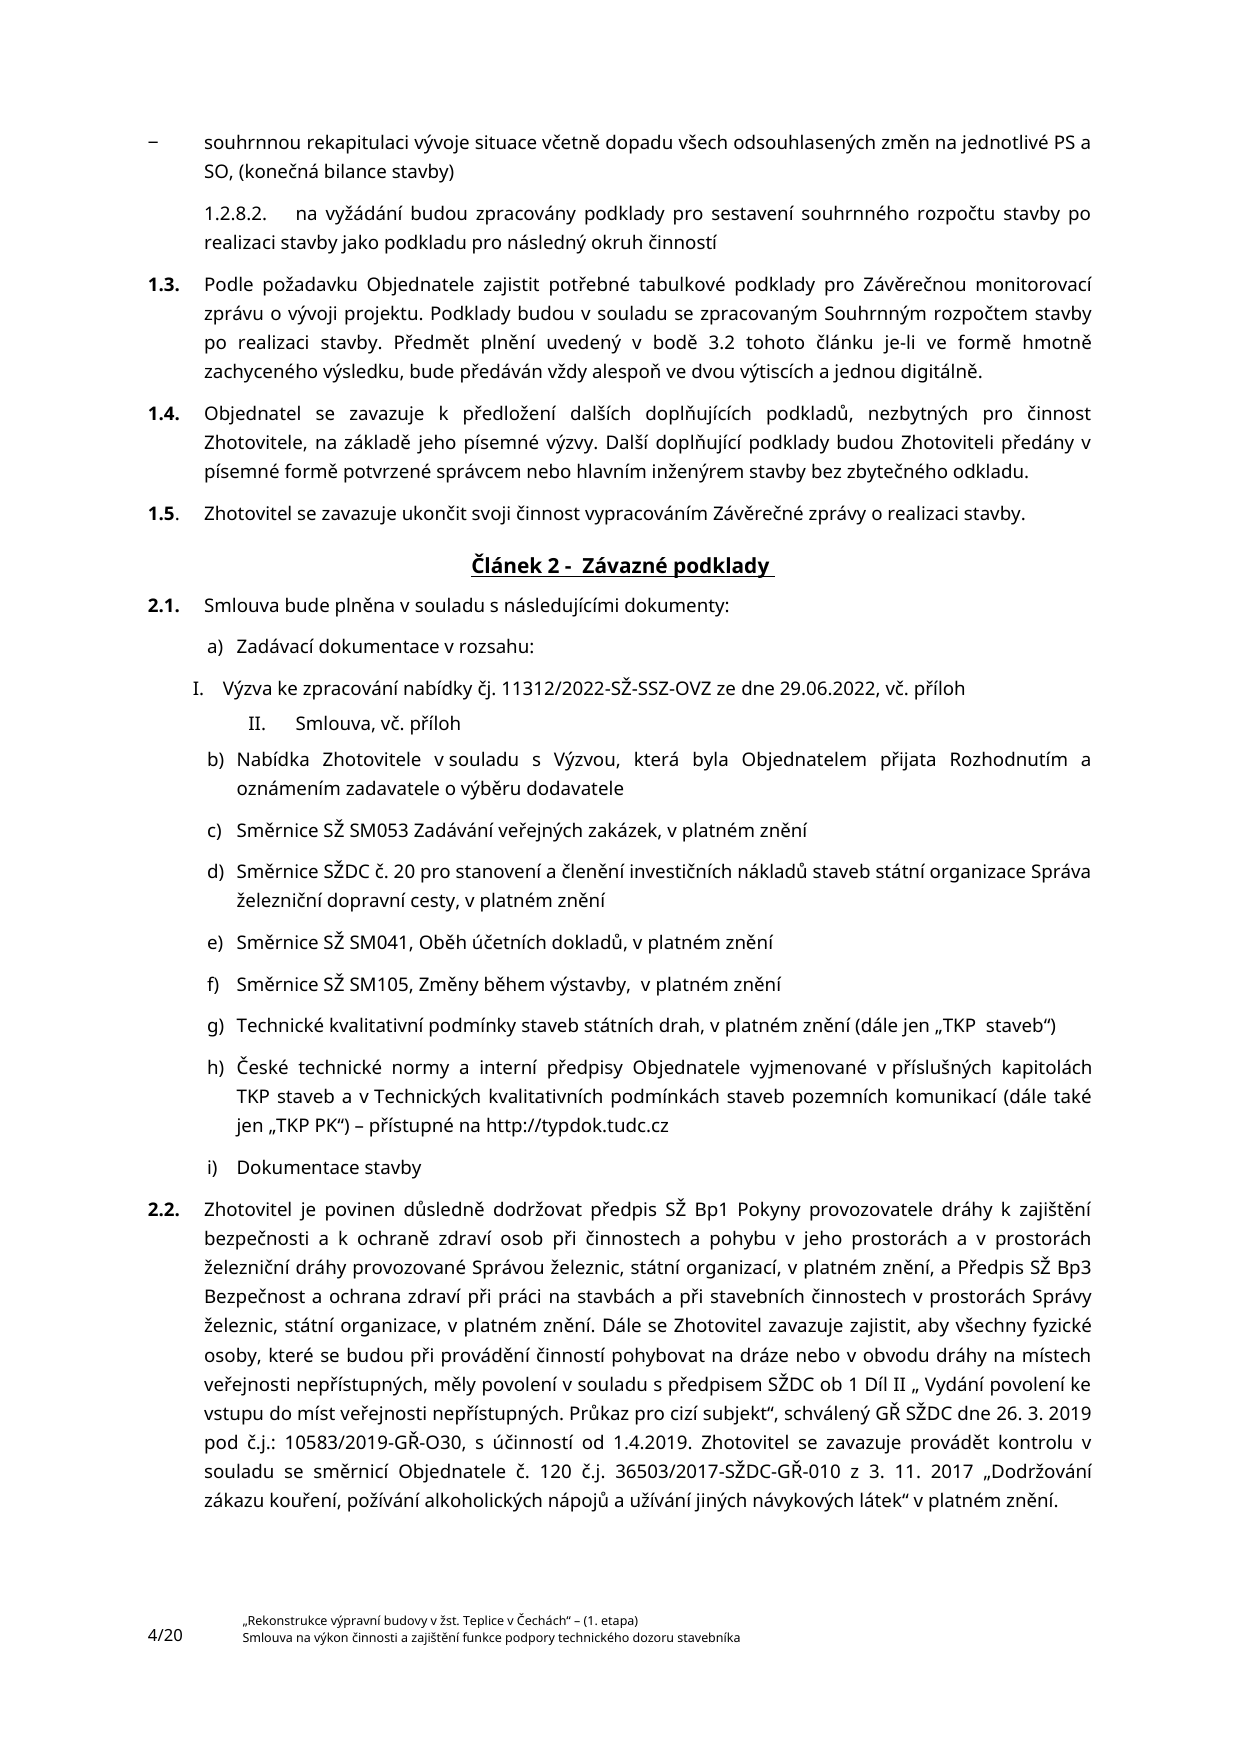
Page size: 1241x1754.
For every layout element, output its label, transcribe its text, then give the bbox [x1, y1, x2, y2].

list Směrnice SŽ SM105, Změny během výstavby, v platném znění [207, 968, 1092, 997]
list Výzva ke zpracování nabídky čj. 11312/2022-SŽ-SSZ-OVZ ze dne 29.06.2022, vč. příloh [204, 672, 1092, 701]
list Smlouva, vč. příloh [266, 707, 1092, 737]
list Směrnice SŽDC č. 20 pro stanovení a členění investičních nákladů staveb státní organizace Správa železniční dopravní cesty, v platném znění [207, 855, 1092, 914]
text Článek 2 - Závazné podklady [148, 551, 1092, 580]
text ‒ souhrnnou rekapitulaci vývoje situace včetně dopadu všech odsouhlasených změn na jednotlivé PS a SO, (konečná bilance stavby) [148, 126, 1092, 185]
text 1.5. Zhotovitel se zavazuje ukončit svoji činnost vypracováním Závěrečné zprávy o realizaci stavby. [148, 497, 1092, 526]
text 2.1. Smlouva bude plněna v souladu s následujícími dokumenty: [148, 592, 1092, 618]
text 1.4. Objednatel se zavazuje k předložení dalších doplňujících podkladů, nezbytných pro činnost Zhotovitele, na základě jeho písemné výzvy. Další doplňující podklady budou Zhotoviteli předány v písemné formě potvrzené správcem nebo hlavním inženýrem stavby bez zbytečného odkladu. [148, 397, 1092, 485]
list Nabídka Zhotovitele v souladu s Výzvou, která byla Objednatelem přijata Rozhodnutím a oznámením zadavatele o výběru dodavatele [207, 743, 1092, 801]
list Směrnice SŽ SM053 Zadávání veřejných zakázek, v platném znění [207, 814, 1092, 843]
list Technické kvalitativní podmínky staveb státních drah, v platném znění (dále jen „TKP staveb“) [207, 1009, 1092, 1039]
list Dokumentace stavby [207, 1151, 1092, 1180]
list České technické normy a interní předpisy Objednatele vyjmenované v příslušných kapitolách TKP staveb a v Technických kvalitativních podmínkách staveb pozemních komunikací (dále také jen „TKP PK“) – přístupné na http://typdok.tudc.cz [207, 1051, 1092, 1139]
text 1.3. Podle požadavku Objednatele zajistit potřebné tabulkové podklady pro Závěrečnou monitorovací zprávu o vývoji projektu. Podklady budou v souladu se zpracovaným Souhrnným rozpočtem stavby po realizaci stavby. Předmět plnění uvedený v bodě 3.2 tohoto článku je-li ve formě hmotně zachyceného výsledku, bude předáván vždy alespoň ve dvou výtiscích a jednou digitálně. [148, 268, 1092, 385]
text 2.2. Zhotovitel je povinen důsledně dodržovat předpis SŽ Bp1 Pokyny provozovatele dráhy k zajištění bezpečnosti a k ochraně zdraví osob při činnostech a pohybu v jeho prostorách a v prostorách železniční dráhy provozované Správou železnic, státní organizací, v platném znění, a Předpis SŽ Bp3 Bezpečnost a ochrana zdraví při práci na stavbách a při stavebních činnostech v prostorách Správy železnic, státní organizace, v platném znění. Dále se Zhotovitel zavazuje zajistit, aby všechny fyzické osoby, které se budou při provádění činností pohybovat na dráze nebo v obvodu dráhy na místech veřejnosti nepřístupných, měly povolení v souladu s předpisem SŽDC ob 1 Díl II „ Vydání povolení ke vstupu do míst veřejnosti nepřístupných. Průkaz pro cizí subjekt“, schválený GŘ SŽDC dne 26. 3. 2019 pod č.j.: 10583/2019-GŘ-O30, s účinností od 1.4.2019. Zhotovitel se zavazuje provádět kontrolu v souladu se směrnicí Objednatele č. 120 č.j. 36503/2017-SŽDC-GŘ-010 z 3. 11. 2017 „Dodržování zákazu kouření, požívání alkoholických nápojů a užívání jiných návykových látek“ v platném znění. [148, 1193, 1092, 1514]
text 1.2.8.2. na vyžádání budou zpracovány podklady pro sestavení souhrnného rozpočtu stavby po realizaci stavby jako podkladu pro následný okruh činností [204, 197, 1092, 256]
list Zadávací dokumentace v rozsahu: [207, 630, 1092, 659]
list Směrnice SŽ SM041, Oběh účetních dokladů, v platném znění [207, 926, 1092, 955]
